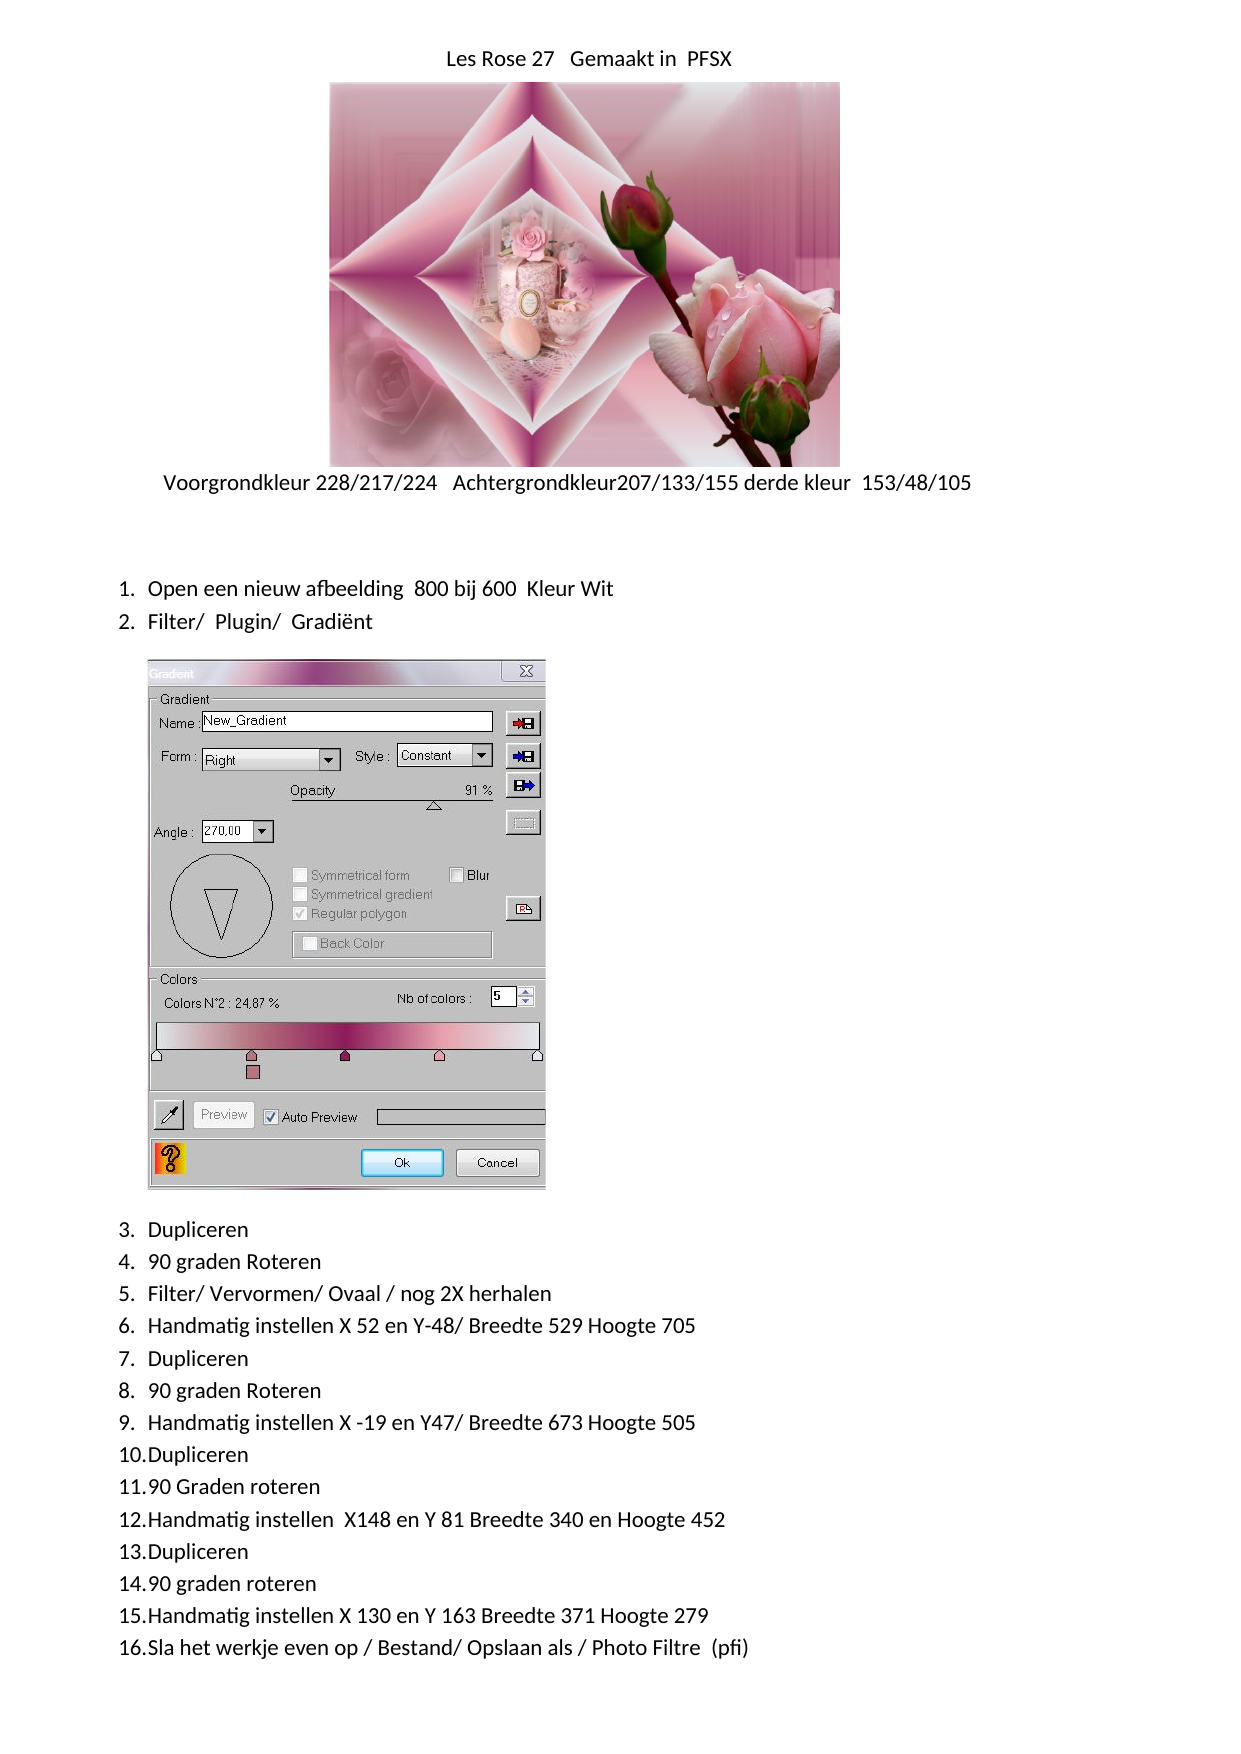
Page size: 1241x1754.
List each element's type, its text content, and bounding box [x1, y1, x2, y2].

list Handmatig instellen X -19 en Y47/ Breedte 673 Hoogte 505 [118, 1408, 1137, 1436]
list 90 graden Roteren [118, 1247, 1137, 1275]
list Sla het werkje even op / Bestand/ Opslaan als / Photo Filtre (pfi) [118, 1633, 1137, 1661]
list Handmatig instellen X148 en Y 81 Breedte 340 en Hoogte 452 [118, 1505, 1137, 1533]
list Dupliceren [118, 1537, 1137, 1565]
list 90 graden Roteren [118, 1376, 1137, 1404]
text Les Rose 27 Gemaakt in PFSX [148, 44, 1137, 72]
list Handmatig instellen X 52 en Y-48/ Breedte 529 Hoogte 705 [118, 1312, 1137, 1339]
list 90 Graden roteren [118, 1472, 1137, 1501]
list Dupliceren [118, 1440, 1137, 1468]
picture [329, 82, 840, 467]
list Dupliceren [118, 1344, 1137, 1372]
list Filter/ Vervormen/ Ovaal / nog 2X herhalen [118, 1279, 1137, 1307]
text Voorgrondkleur 228/217/224 Achtergrondkleur207/133/155 derde kleur 153/48/105 [148, 468, 1137, 497]
list Dupliceren [118, 1215, 1137, 1243]
list Handmatig instellen X 130 en Y 163 Breedte 371 Hoogte 279 [118, 1601, 1137, 1629]
list 90 graden roteren [118, 1569, 1137, 1597]
list Filter/ Plugin/ Gradiënt [118, 607, 1137, 635]
list Open een nieuw afbeelding 800 bij 600 Kleur Wit [118, 574, 1137, 603]
picture [147, 659, 546, 1190]
